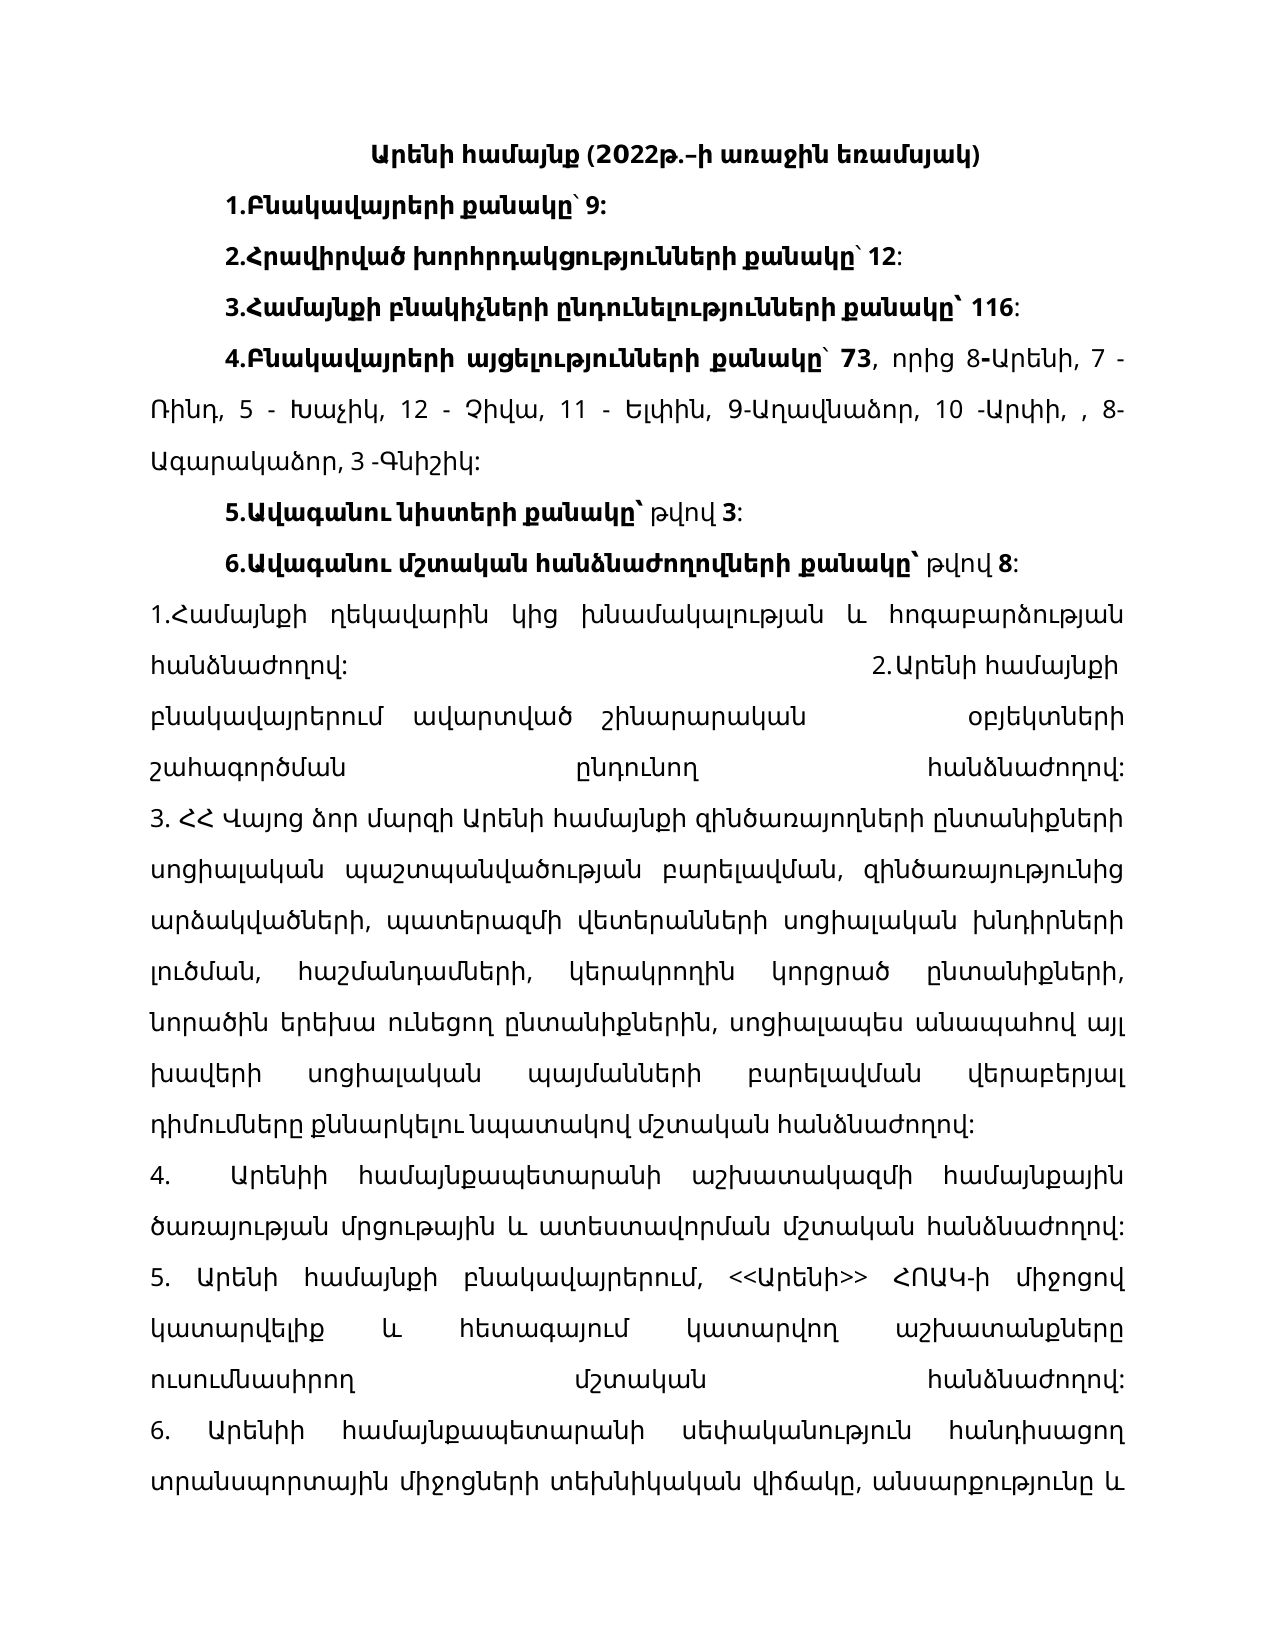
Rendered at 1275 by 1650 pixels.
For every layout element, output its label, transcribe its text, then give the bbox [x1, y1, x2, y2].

text 2.Հրավիրված խորհրդակցությունների քանակը՝ 12: [150, 239, 1125, 273]
text Արենի համայնք (2022թ.–ի առաջին եռամսյակ) [150, 137, 1125, 171]
text 1.Համայնքի ղեկավարին կից խնամակալության և հոգաբարձության հանձնաժողով: 2.Արենի համայնքի բնակավայրերում ավարտված շինարարական օբյեկտների շահագործման ընդունող հանձնաժողով: 3. ՀՀ Վայոց ձոր մարզի Արենի համայնքի զինծառայողների ընտանիքների սոցիալական պաշտպանվածության բարելավման, զինծառայությունից արձակվածների, պատերազմի վետերանների սոցիալական խնդիրների լուծման, հաշմանդամների, կերակրողին կորցրած ընտանիքների, նորածին երեխա ունեցող ընտանիքներին, սոցիալապես անապահով այլ խավերի սոցիալական պայմանների բարելավման վերաբերյալ դիմումները քննարկելու նպատակով մշտական հանձնաժողով: [150, 596, 1125, 1141]
text 1.Բնակավայրերի քանակը՝ 9: [150, 188, 1125, 222]
text 4.Բնակավայրերի այցելությունների քանակը՝ 73, որից 8-Արենի, 7 -Ռինդ, 5 - Խաչիկ, 12 - Չիվա, 11 - Ելփին, 9-Աղավնաձոր, 10 -Արփի, , 8-Ագարակաձոր, 3 -Գնիշիկ: [150, 341, 1125, 477]
text 3.Համայնքի բնակիչների ընդունելությունների քանակը՝ 116: [150, 290, 1125, 324]
text 6.Ավագանու մշտական հանձնաժողովների քանակը՝ թվով 8: [150, 545, 1125, 579]
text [150, 1158, 1125, 1498]
text 5.Ավագանու նիստերի քանակը՝ թվով 3: [150, 494, 1125, 528]
